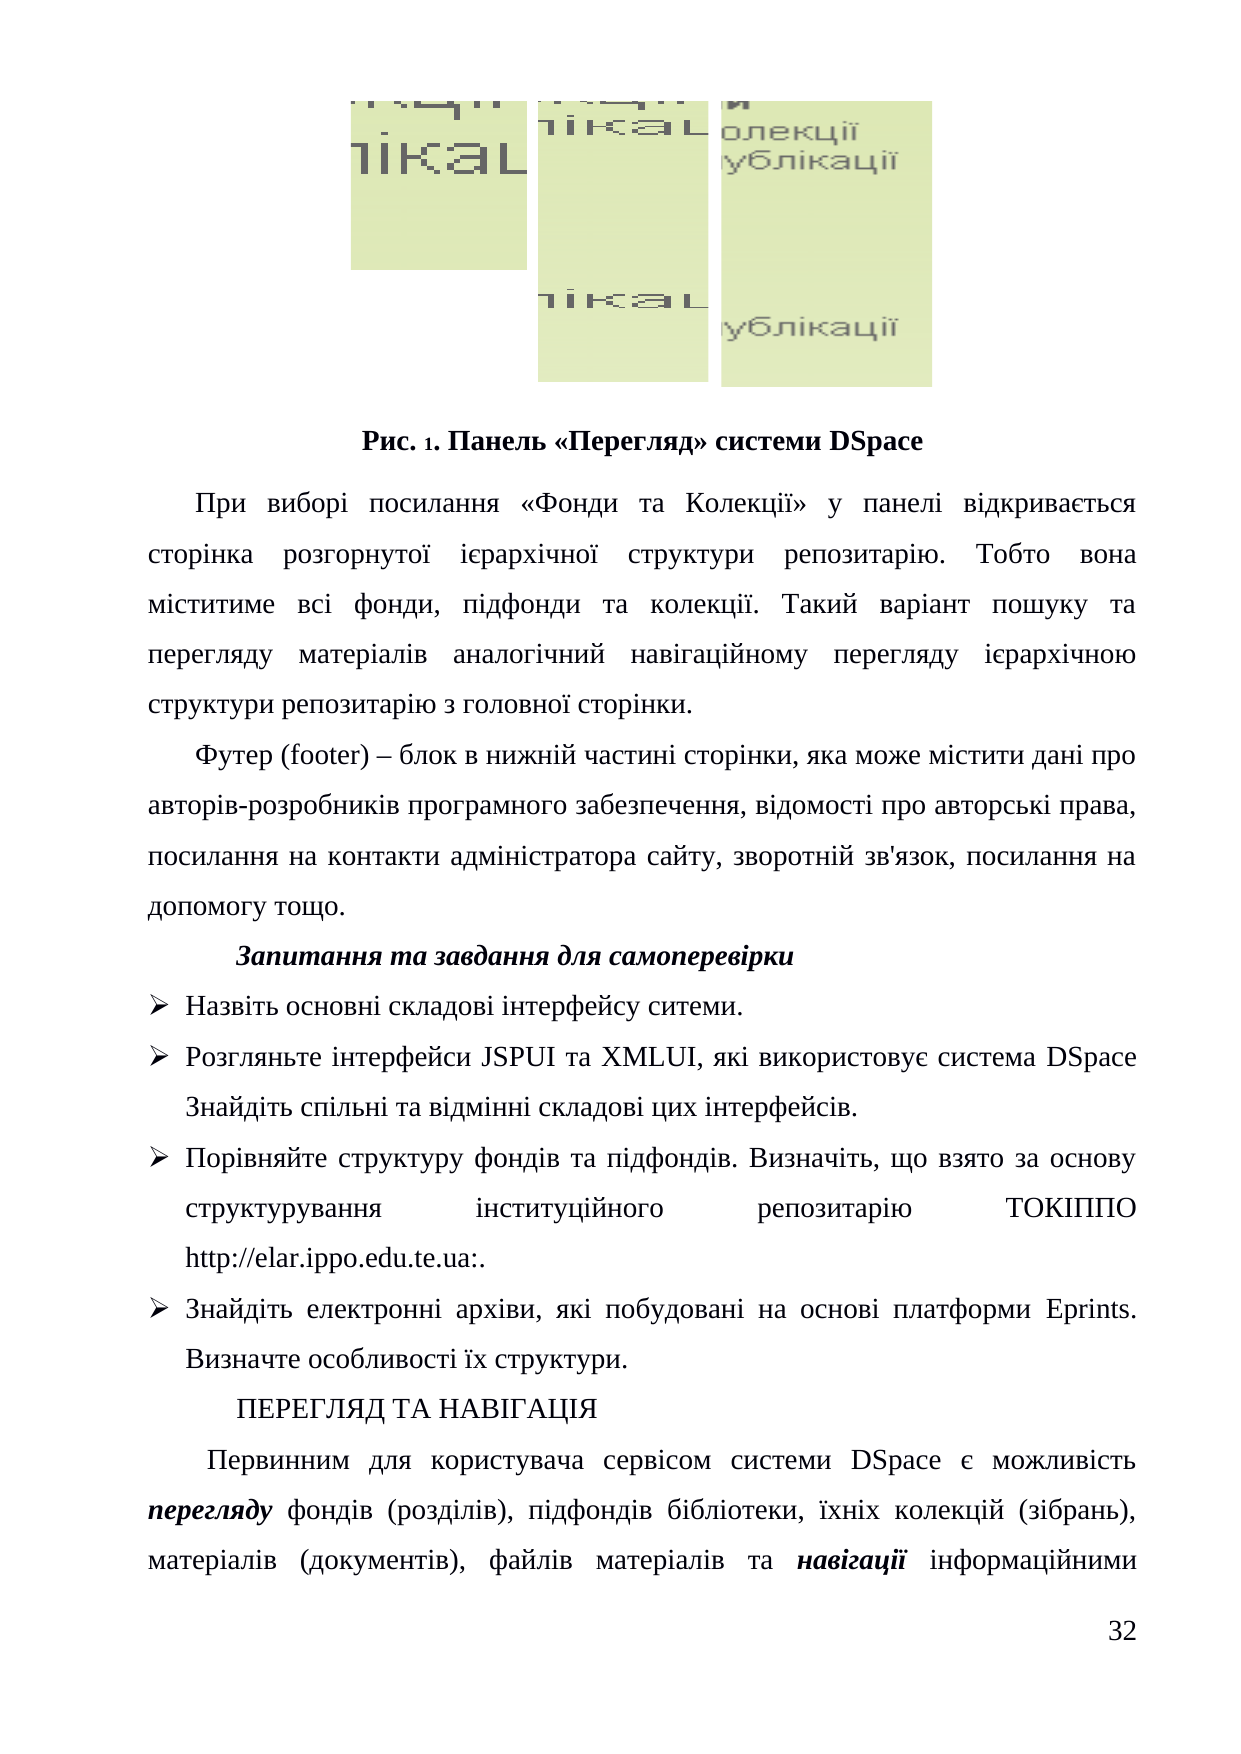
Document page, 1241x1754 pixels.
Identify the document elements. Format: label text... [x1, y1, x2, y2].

list Порівняйте структуру фондів та підфондів. Визначіть, що взято за основу структурування інституційного репозитарію ТОКІППО http://elar.ippo.edu.te.ua:. [148, 1140, 1137, 1274]
table_header [527, 89, 708, 410]
text Запитання та завдання для самоперевірки [148, 938, 1137, 972]
table_header [340, 89, 527, 410]
picture [538, 101, 709, 382]
list Знайдіть електронні архіви, які побудовані на основі платформи Eprints. Визначте особливості їх структури. [148, 1291, 1137, 1375]
picture [721, 101, 933, 387]
picture [350, 101, 527, 270]
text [148, 1442, 1137, 1576]
list Розгляньте інтерфейси JSPUI та XMLUI, які використовує система DSpace Знайдіть спільні та відмінні складові цих інтерфейсів. [148, 1039, 1137, 1123]
text При виборі посилання «Фонди та Колекції» у панелі відкривається сторінка розгорнутої ієрархічної структури репозитарію. Тобто вона міститиме всі фонди, підфонди та колекції. Такий варіант пошуку та перегляду матеріалів аналогічний навігаційному перегляду ієрархічною структури репозитарію з головної сторінки. [148, 485, 1137, 720]
list Назвіть основні складові інтерфейсу ситеми. [148, 988, 1137, 1022]
table_header [709, 89, 945, 410]
text Футер (footer) – блок в нижній частині сторінки, яка може містити дані про авторів-розробників програмного забезпечення, відомості про авторські права, посилання на контакти адміністратора сайту, зворотній зв'язок, посилання на допомогу тощо. [148, 737, 1137, 921]
text ПЕРЕГЛЯД ТА НАВІГАЦІЯ [148, 1391, 1137, 1425]
